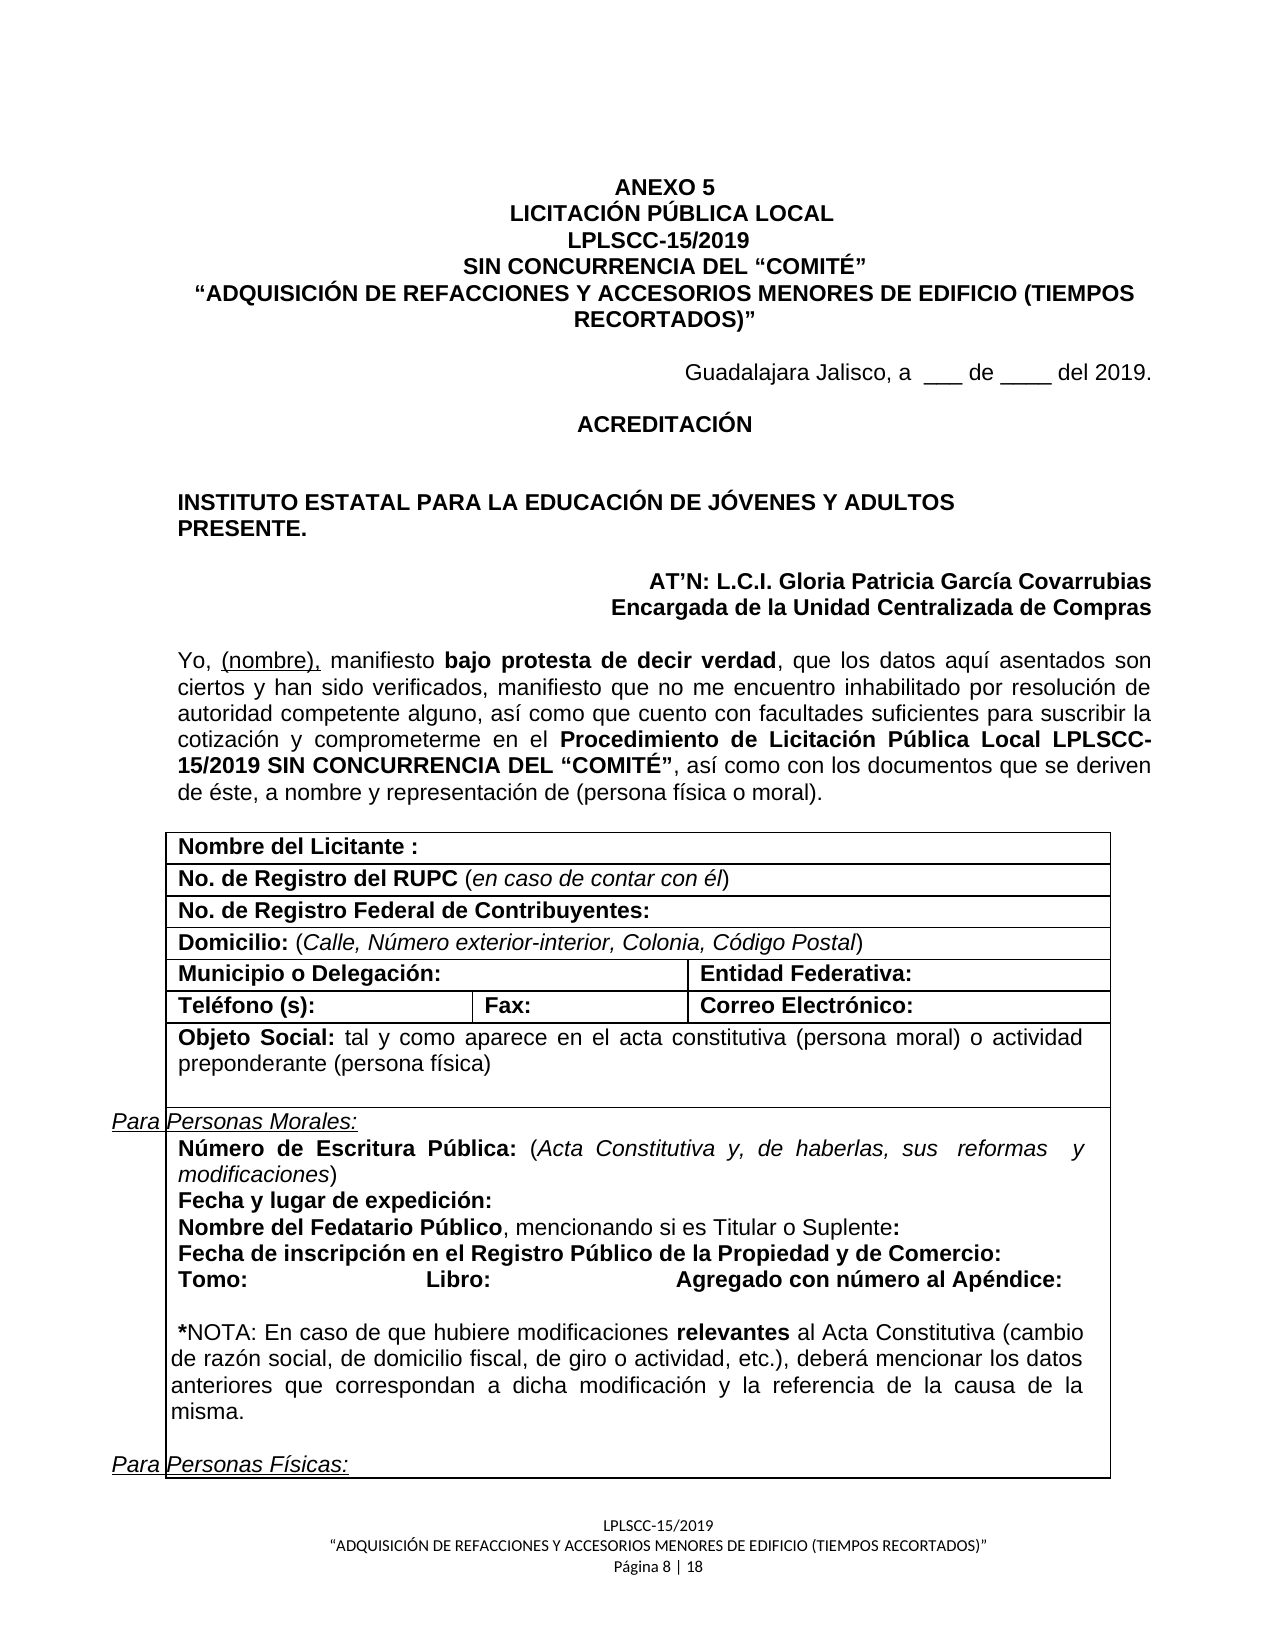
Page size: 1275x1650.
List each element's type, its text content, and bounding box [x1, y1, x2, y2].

text Guadalajara Jalisco, a ___ de ____ del 2019. [177, 358, 1152, 385]
table_cell Teléfono (s): [167, 992, 472, 1022]
text LICITACIÓN PÚBLICA LOCAL [177, 200, 1167, 227]
text PRESENTE. [177, 515, 1152, 542]
text Encargada de la Unidad Centralizada de Compras [177, 594, 1152, 621]
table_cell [167, 1108, 1110, 1477]
table_cell Fax: [473, 992, 687, 1022]
table_cell Domicilio: (Calle, Número exterior-interior, Colonia, Código Postal) [167, 928, 1110, 959]
text “ADQUISICIÓN DE REFACCIONES Y ACCESORIOS MENORES DE EDIFICIO (TIEMPOS RECORTADOS)” [177, 279, 1152, 332]
table_cell Municipio o Delegación: [167, 960, 687, 990]
text LPLSCC-15/2019 [177, 227, 1152, 253]
table_cell Objeto Social: tal y como aparece en el acta constitutiva (persona moral) o actividad preponderante (persona física) [167, 1024, 1110, 1107]
table_cell Entidad Federativa: [689, 960, 1110, 990]
text INSTITUTO ESTATAL PARA LA EDUCACIÓN DE JÓVENES Y ADULTOS [177, 489, 1152, 515]
table_header Nombre del Licitante : [167, 833, 1110, 863]
table_cell No. de Registro Federal de Contribuyentes: [167, 897, 1110, 927]
text Yo, (nombre), manifiesto bajo protesta de decir verdad, que los datos aquí asentados son ciertos y han sido verificados, manifiesto que no me encuentro inhabilitado por resolución de autoridad competente alguno, así como que cuento con facultades suficientes para suscribir la cotización y comprometerme en el Procedimiento de Licitación Pública Local LPLSCC-15/2019 SIN CONCURRENCIA DEL “COMITÉ”, así como con los documentos que se deriven de éste, a nombre y representación de (persona física o moral). [177, 647, 1152, 805]
text AT’N: L.C.I. Gloria Patricia García Covarrubias [177, 568, 1152, 594]
text ANEXO 5 [177, 174, 1152, 200]
table_cell Correo Electrónico: [689, 992, 1110, 1022]
text ACREDITACIÓN [177, 411, 1152, 438]
text SIN CONCURRENCIA DEL “COMITÉ” [177, 253, 1152, 279]
table_cell No. de Registro del RUPC (en caso de contar con él) [167, 865, 1110, 895]
